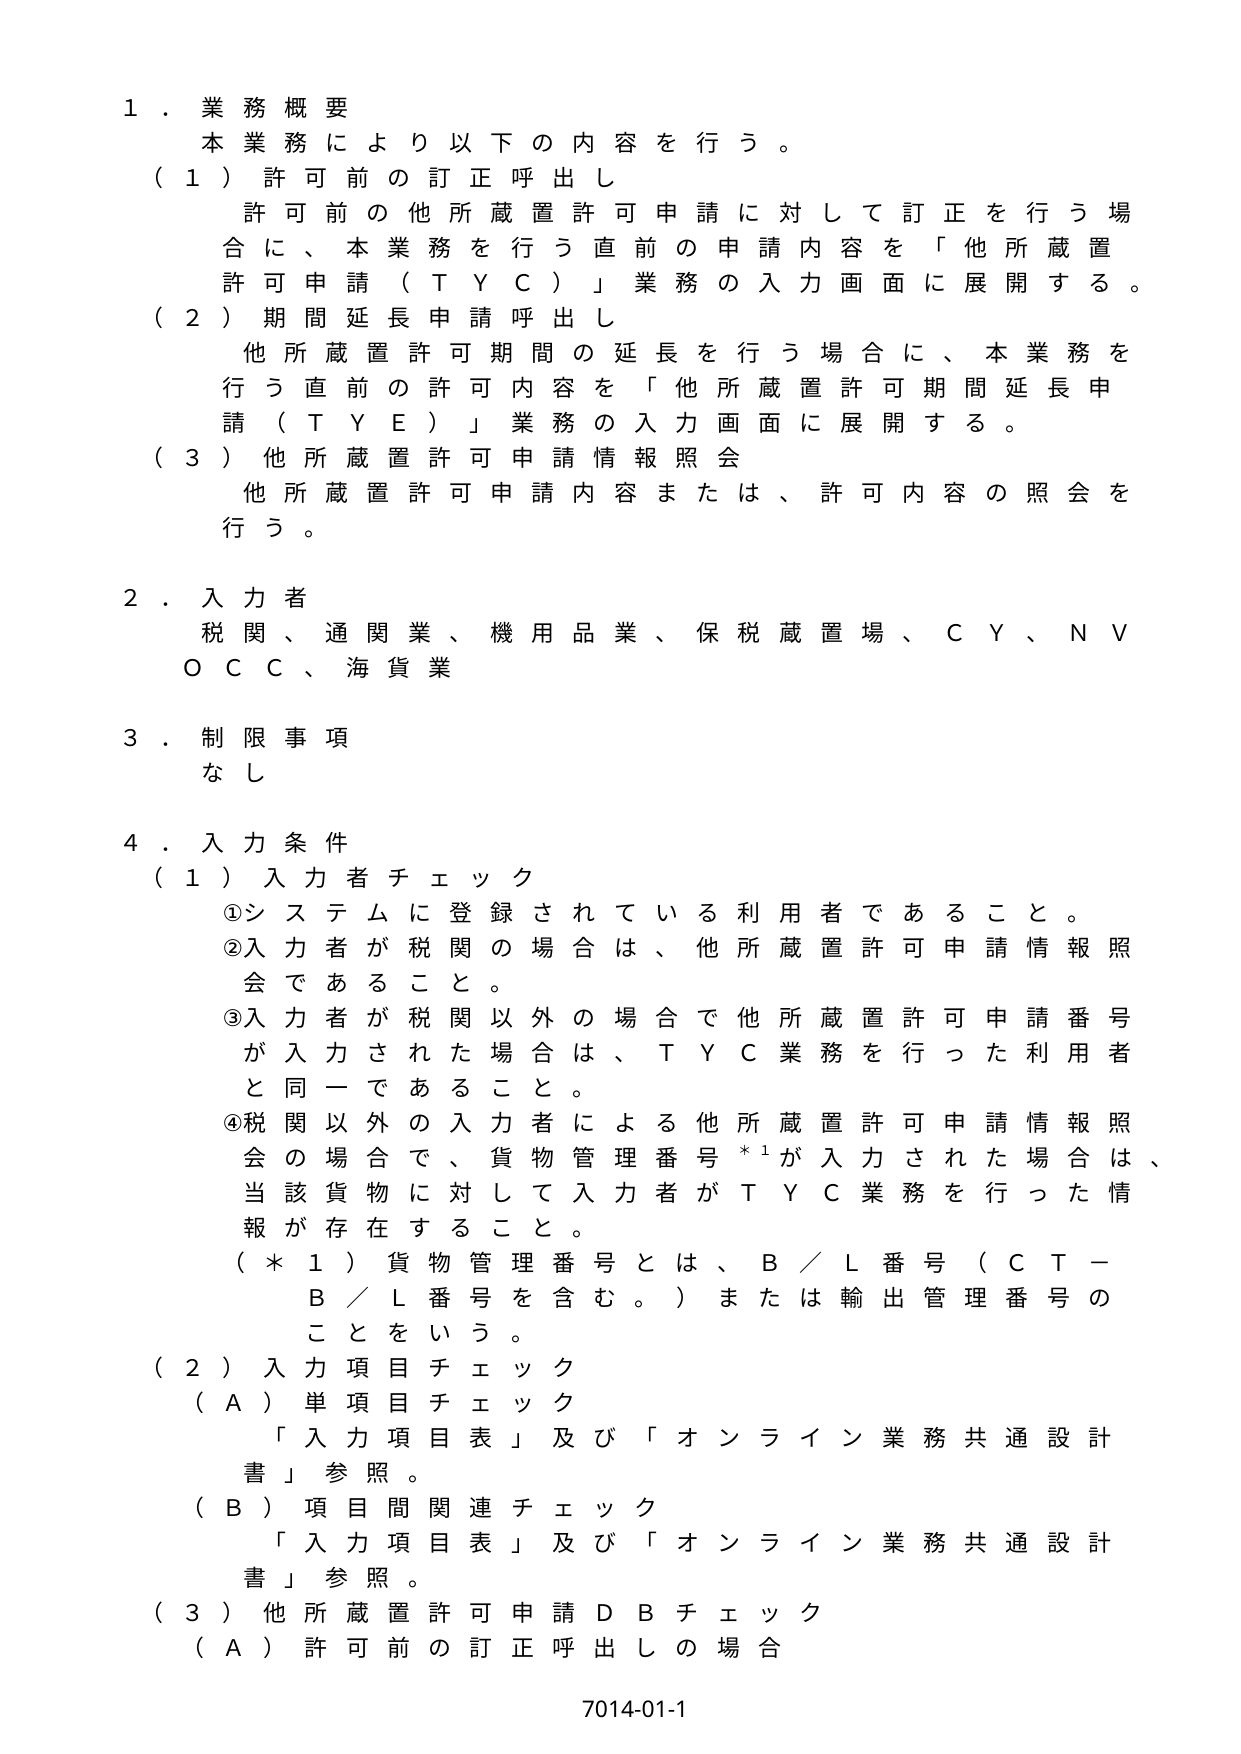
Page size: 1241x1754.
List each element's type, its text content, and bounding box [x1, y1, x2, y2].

text ４．入力条件 [119, 824, 1150, 859]
text ②入力者が税関の場合は、他所蔵置許可申請情報照会であること。 [202, 929, 1150, 999]
text 本業務により以下の内容を行う。 [161, 124, 1150, 159]
text 他所蔵置許可期間の延長を行う場合に、本業務を行う直前の許可内容を「他所蔵置許可期間延長申請（ＴＹＥ）」業務の入力画面に展開する。 [202, 334, 1150, 439]
text 許可前の他所蔵置許可申請に対して訂正を行う場合に、本業務を行う直前の申請内容を「他所蔵置許可申請（ＴＹＣ）」業務の入力画面に展開する。 [202, 194, 1150, 299]
text （＊１）貨物管理番号とは、Ｂ／Ｌ番号（ＣＴ－Ｂ／Ｌ番号を含む。）または輸出管理番号のことをいう。 [202, 1244, 1150, 1349]
text なし [161, 754, 1150, 789]
text （３）他所蔵置許可申請ＤＢチェック [140, 1594, 1150, 1629]
text （１）入力者チェック [140, 859, 1150, 894]
text （Ａ）許可前の訂正呼出しの場合 [161, 1629, 1150, 1664]
text ３．制限事項 [119, 719, 1150, 754]
text 他所蔵置許可申請内容または、許可内容の照会を行う。 [202, 474, 1150, 544]
text （２）期間延長申請呼出し [140, 299, 1150, 334]
text （１）許可前の訂正呼出し [140, 159, 1150, 194]
text （３）他所蔵置許可申請情報照会 [140, 439, 1150, 474]
text （Ａ）単項目チェック [161, 1384, 1150, 1419]
text 「入力項目表」及び「オンライン業務共通設計書」参照。 [222, 1419, 1150, 1489]
text 「入力項目表」及び「オンライン業務共通設計書」参照。 [222, 1524, 1150, 1594]
text （Ｂ）項目間関連チェック [161, 1489, 1150, 1524]
text １．業務概要 [119, 89, 1150, 124]
text ④税関以外の入力者による他所蔵置許可申請情報照会の場合で、貨物管理番号＊１が入力された場合は、当該貨物に対して入力者がＴＹＣ業務を行った情報が存在すること。 [202, 1104, 1150, 1244]
text 税関、通関業、機用品業、保税蔵置場、ＣＹ、ＮＶＯＣＣ、海貨業 [161, 614, 1150, 684]
text （２）入力項目チェック [140, 1349, 1150, 1384]
text ③入力者が税関以外の場合で他所蔵置許可申請番号が入力された場合は、ＴＹＣ業務を行った利用者と同一であること。 [202, 999, 1150, 1104]
text ２．入力者 [119, 579, 1150, 614]
text ①システムに登録されている利用者であること。 [202, 894, 1150, 929]
